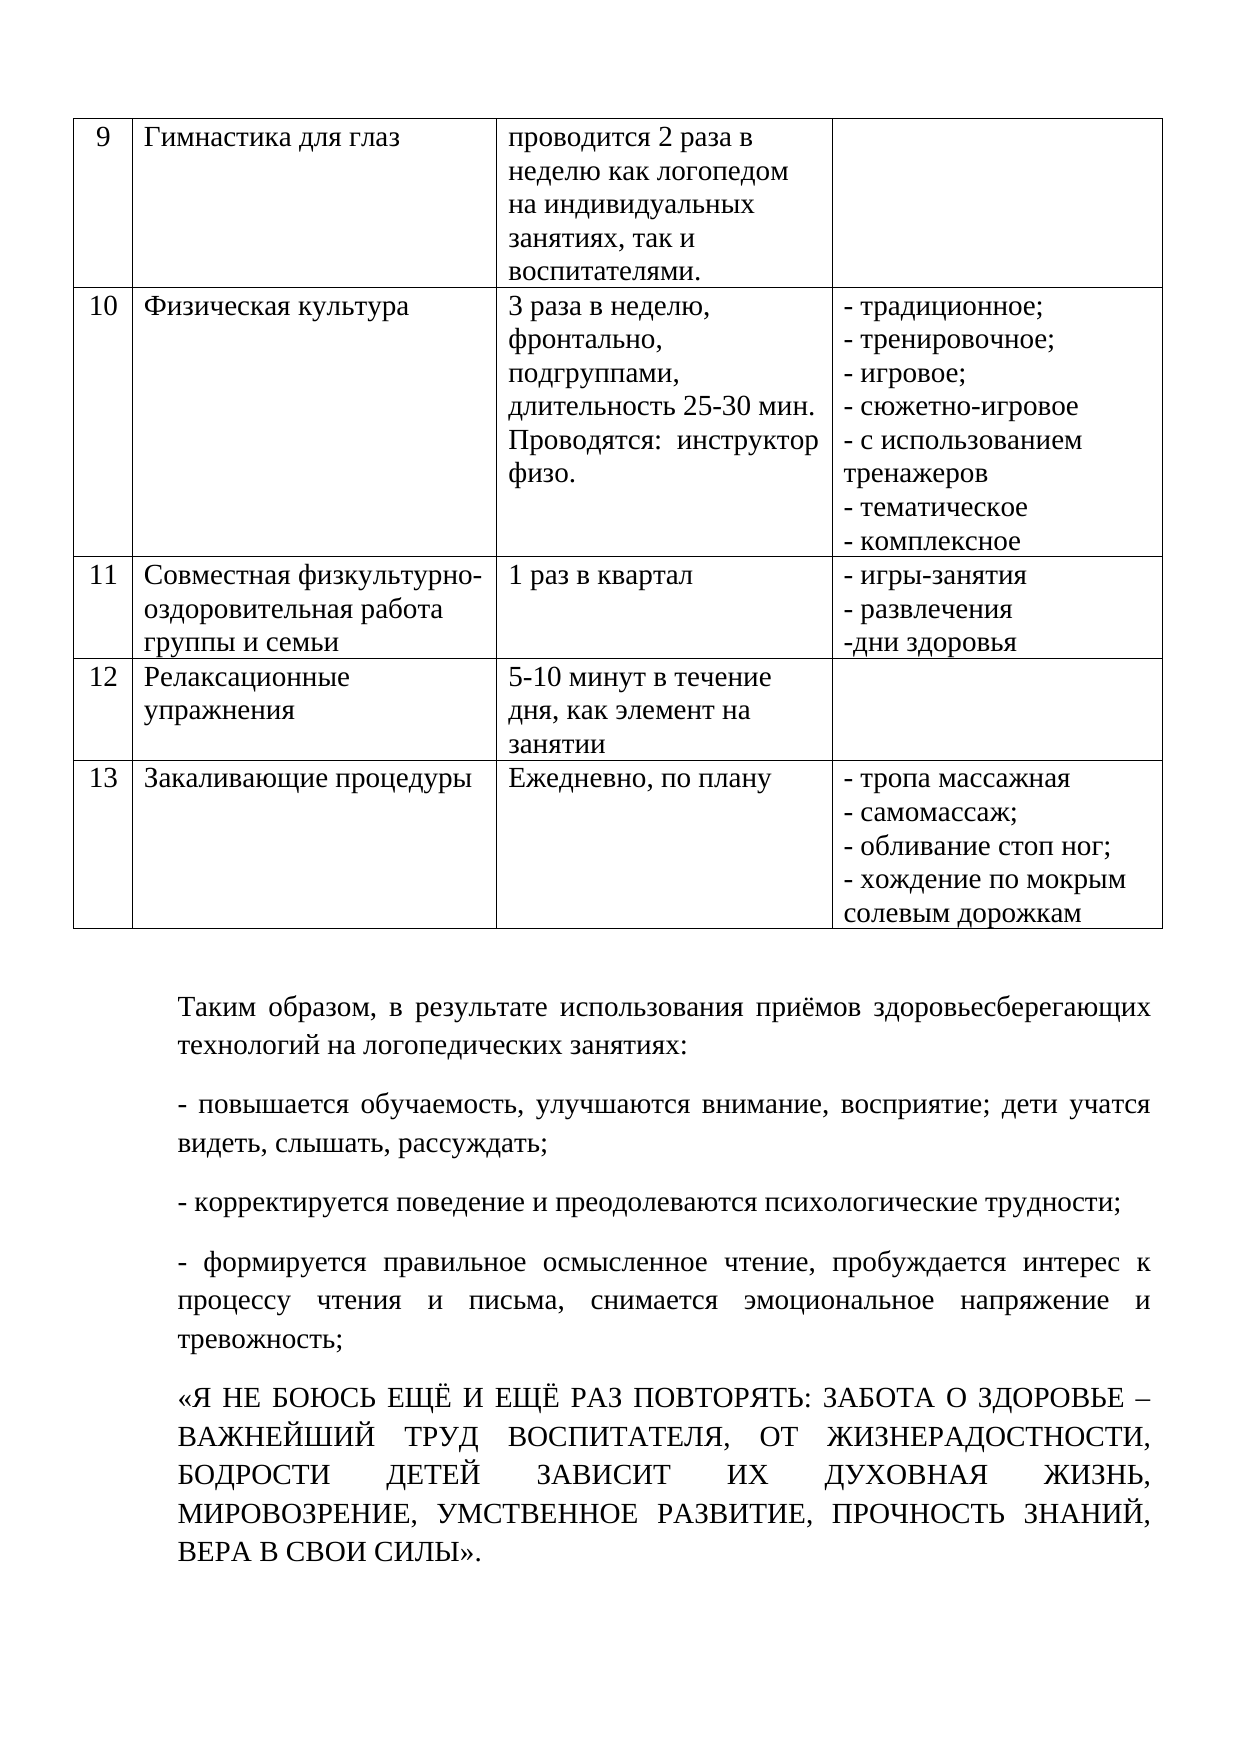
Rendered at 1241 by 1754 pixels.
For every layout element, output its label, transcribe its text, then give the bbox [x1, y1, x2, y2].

text Таким образом, в результате использования приёмов здоровьесберегающих технологий на логопедических занятиях: [177, 989, 1152, 1061]
text - повышается обучаемость, улучшаются внимание, восприятие; дети учатся видеть, слышать, рассуждать; [177, 1087, 1152, 1159]
table_cell [833, 659, 1162, 759]
table_cell - игры-занятия - развлечения -дни здоровья [833, 557, 1162, 658]
table_cell 12 [74, 659, 132, 759]
text - формируется правильное осмысленное чтение, пробуждается интерес к процессу чтения и письма, снимается эмоциональное напряжение и тревожность; [177, 1244, 1152, 1354]
table_cell 9 [74, 119, 132, 287]
table_cell 1 раз в квартал [497, 557, 832, 658]
table_cell - традиционное; - тренировочное; - игровое; - сюжетно-игровое - с использованием тренажеров - тематическое - комплексное [833, 288, 1162, 556]
text «Я НЕ БОЮСЬ ЕЩЁ И ЕЩЁ РАЗ ПОВТОРЯТЬ: ЗАБОТА О ЗДОРОВЬЕ – ВАЖНЕЙШИЙ ТРУД ВОСПИТАТЕЛЯ, ОТ ЖИЗНЕРАДОСТНОСТИ, БОДРОСТИ ДЕТЕЙ ЗАВИСИТ ИХ ДУХОВНАЯ ЖИЗНЬ, МИРОВОЗРЕНИЕ, УМСТВЕННОЕ РАЗВИТИЕ, ПРОЧНОСТЬ ЗНАНИЙ, ВЕРА В СВОИ СИЛЫ». [177, 1380, 1152, 1568]
table_cell - тропа массажная - самомассаж; - обливание стоп ног; - хождение по мокрым солевым дорожкам [833, 761, 1162, 928]
table_cell [833, 119, 1162, 287]
table_cell 13 [74, 761, 132, 928]
table_cell 10 [74, 288, 132, 556]
table_cell 5-10 минут в течение дня, как элемент на занятии [497, 659, 832, 759]
table_cell Ежедневно, по плану [497, 761, 832, 928]
table_cell Гимнастика для глаз [133, 119, 496, 287]
table_cell Закаливающие процедуры [133, 761, 496, 928]
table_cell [497, 119, 832, 287]
text - корректируется поведение и преодолеваются психологические трудности; [177, 1184, 1152, 1218]
table_cell Совместная физкультурно-оздоровительная работа группы и семьи [133, 557, 496, 658]
table_cell 11 [74, 557, 132, 658]
table_cell 3 раза в неделю, фронтально, подгруппами, длительность 25-30 мин. Проводятся: инструктор физо. [497, 288, 832, 556]
table_cell Физическая культура [133, 288, 496, 556]
table_cell Релаксационные упражнения [133, 659, 496, 759]
